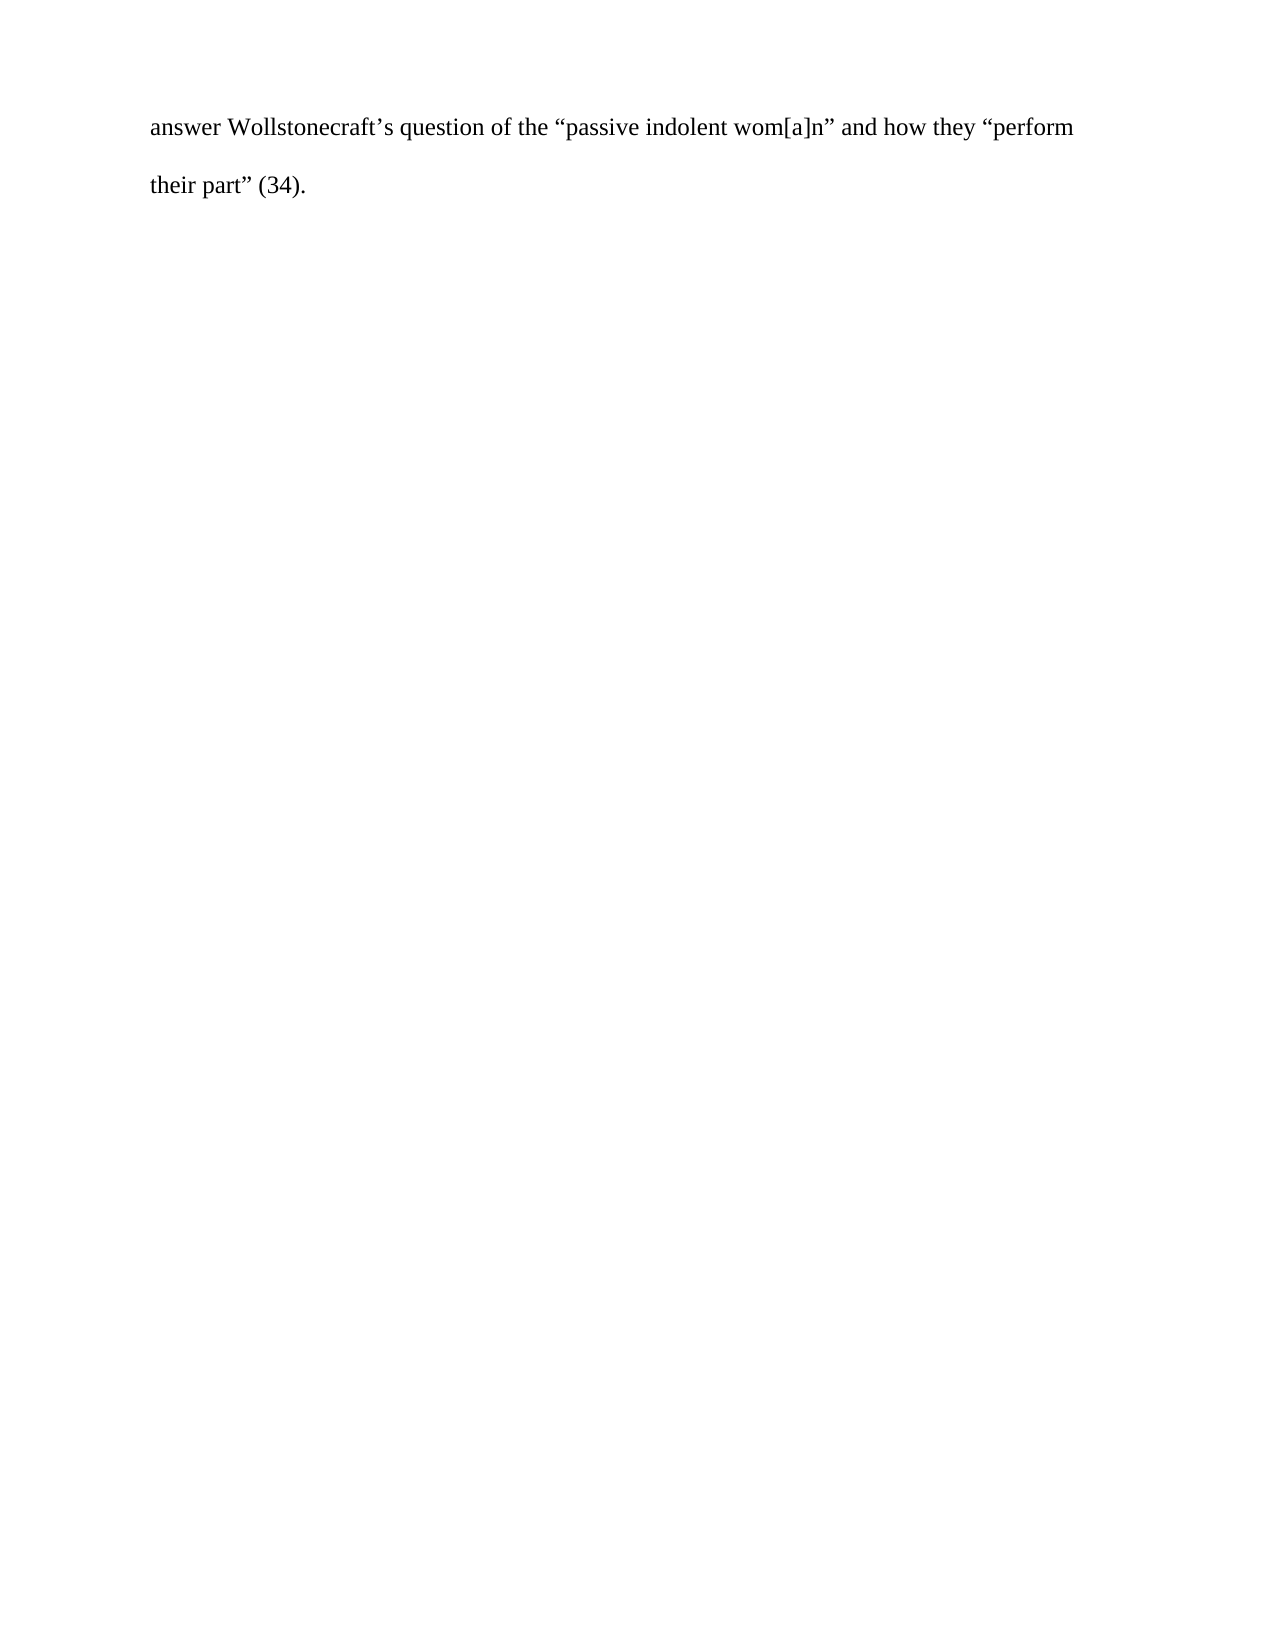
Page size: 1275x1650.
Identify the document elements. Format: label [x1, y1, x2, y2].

text [150, 112, 1125, 199]
